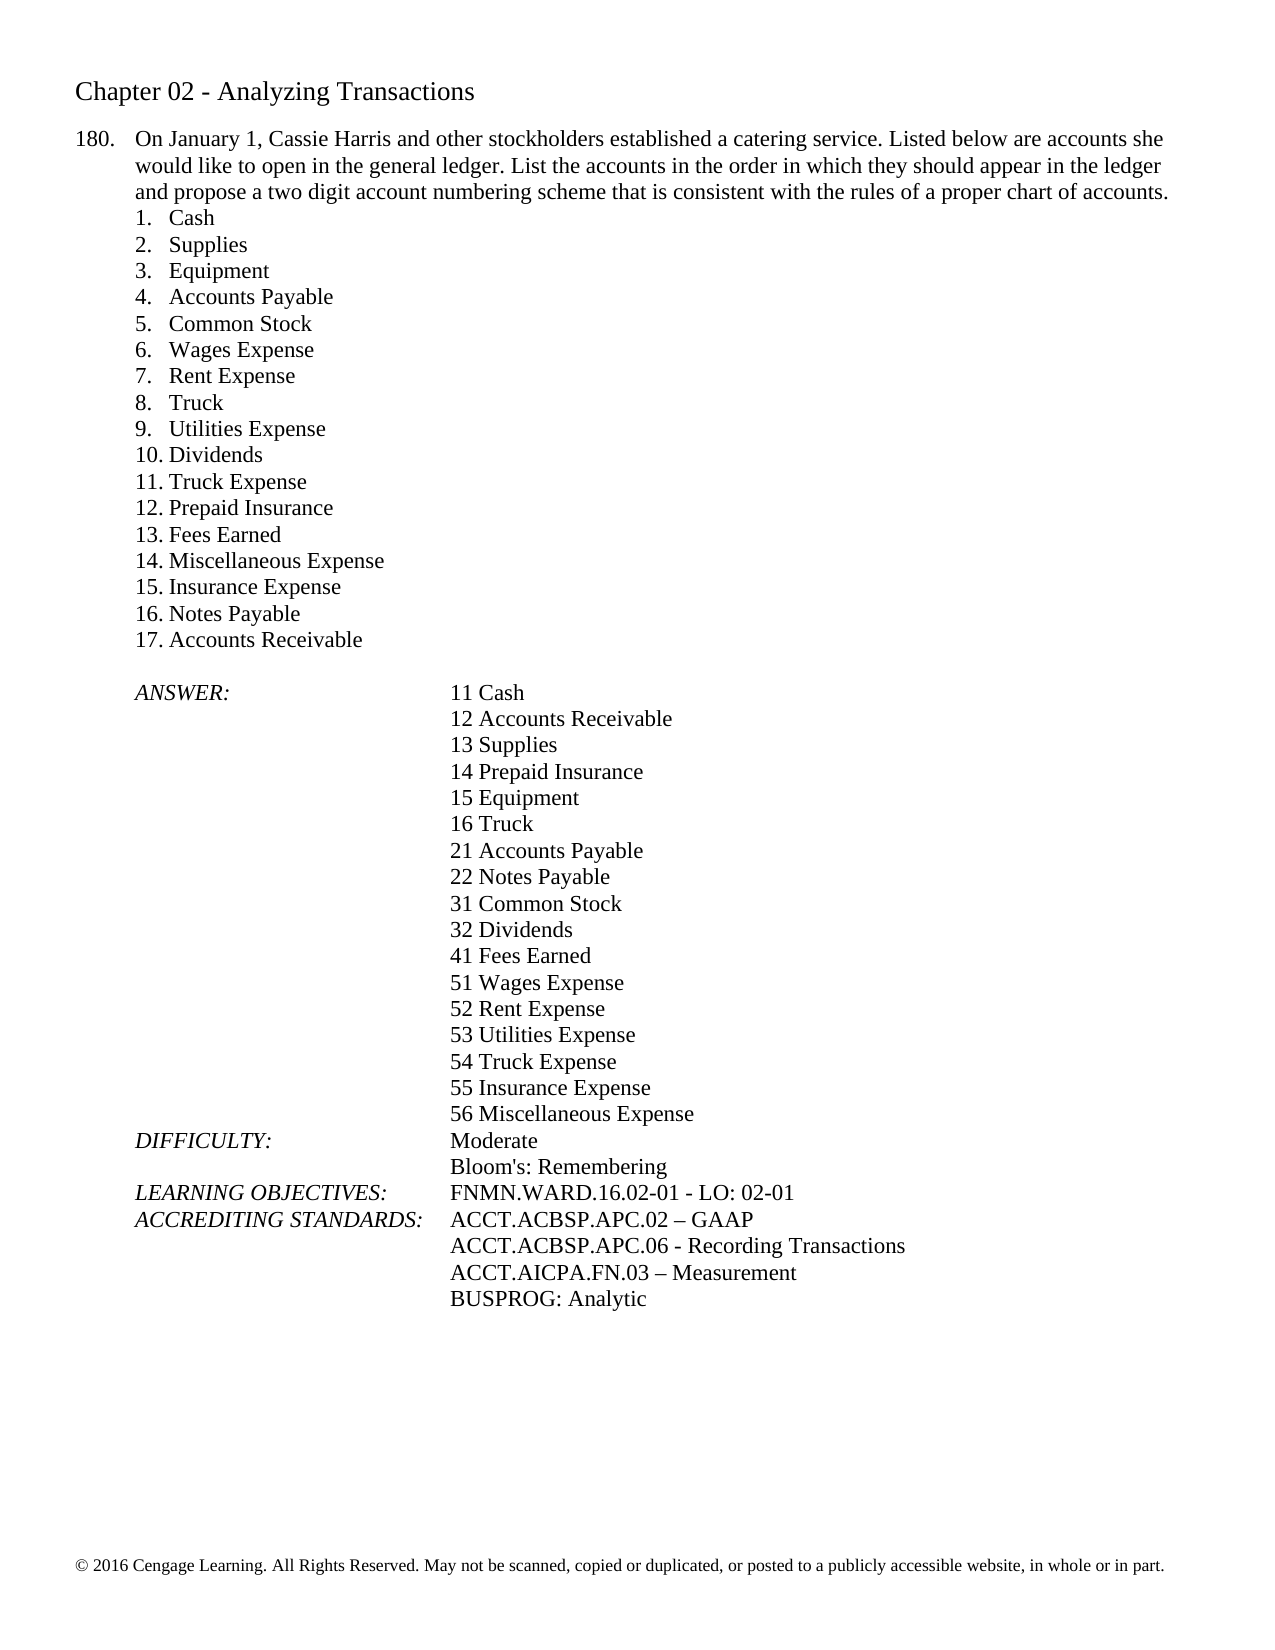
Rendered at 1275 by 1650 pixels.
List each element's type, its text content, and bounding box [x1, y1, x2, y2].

text 55 Insurance Expense [135, 1074, 1200, 1100]
text 51 Wages Expense [135, 969, 1200, 995]
text 15 Equipment [135, 784, 1200, 811]
list On January 1, Cassie Harris and other stockholders established a catering service. Listed below are accounts she would like to open in the general ledger. List the accounts in the order in which they should appear in the ledger and propose a two digit account numbering scheme that is consistent with the rules of a proper chart of accounts. [75, 125, 1200, 204]
text 1. Cash [135, 204, 1200, 231]
text 7. Rent Expense [135, 362, 1200, 389]
text 17. Accounts Receivable [135, 626, 1200, 652]
text ACCT.AICPA.FN.03 – Measurement [135, 1258, 1200, 1285]
text 16. Notes Payable [135, 600, 1200, 626]
text 53 Utilities Expense [135, 1021, 1200, 1048]
text 56 Miscellaneous Expense [135, 1100, 1200, 1127]
text 2. Supplies [135, 231, 1200, 257]
text Bloom's: Remembering [135, 1153, 1200, 1179]
text 13. Fees Earned [135, 521, 1200, 547]
text 6. Wages Expense [135, 336, 1200, 362]
text 12 Accounts Receivable [135, 705, 1200, 731]
text 11. Truck Expense [135, 468, 1200, 494]
text ANSWER: 11 Cash [135, 679, 1200, 705]
text 5. Common Stock [135, 310, 1200, 336]
text 15. Insurance Expense [135, 573, 1200, 600]
text 52 Rent Expense [135, 995, 1200, 1021]
text 4. Accounts Payable [135, 283, 1200, 310]
text BUSPROG: Analytic [135, 1285, 1200, 1311]
text 9. Utilities Expense [135, 415, 1200, 442]
text 14. Miscellaneous Expense [135, 547, 1200, 573]
text 22 Notes Payable [135, 863, 1200, 889]
text 32 Dividends [135, 916, 1200, 942]
text 13 Supplies [135, 731, 1200, 758]
text 3. Equipment [135, 257, 1200, 283]
text 54 Truck Expense [135, 1048, 1200, 1074]
text DIFFICULTY: Moderate [135, 1127, 1200, 1153]
text ACCT.ACBSP.APC.06 - Recording Transactions [135, 1232, 1200, 1258]
text ACCREDITING STANDARDS: ACCT.ACBSP.APC.02 – GAAP [135, 1206, 1200, 1232]
text 41 Fees Earned [135, 942, 1200, 969]
text 12. Prepaid Insurance [135, 494, 1200, 521]
text LEARNING OBJECTIVES: FNMN.WARD.16.02-01 - LO: 02-01 [135, 1179, 1200, 1206]
text 16 Truck [135, 811, 1200, 837]
text 31 Common Stock [135, 889, 1200, 916]
text 21 Accounts Payable [135, 837, 1200, 863]
text 10. Dividends [135, 442, 1200, 468]
text 14 Prepaid Insurance [135, 758, 1200, 784]
text 8. Truck [135, 389, 1200, 415]
